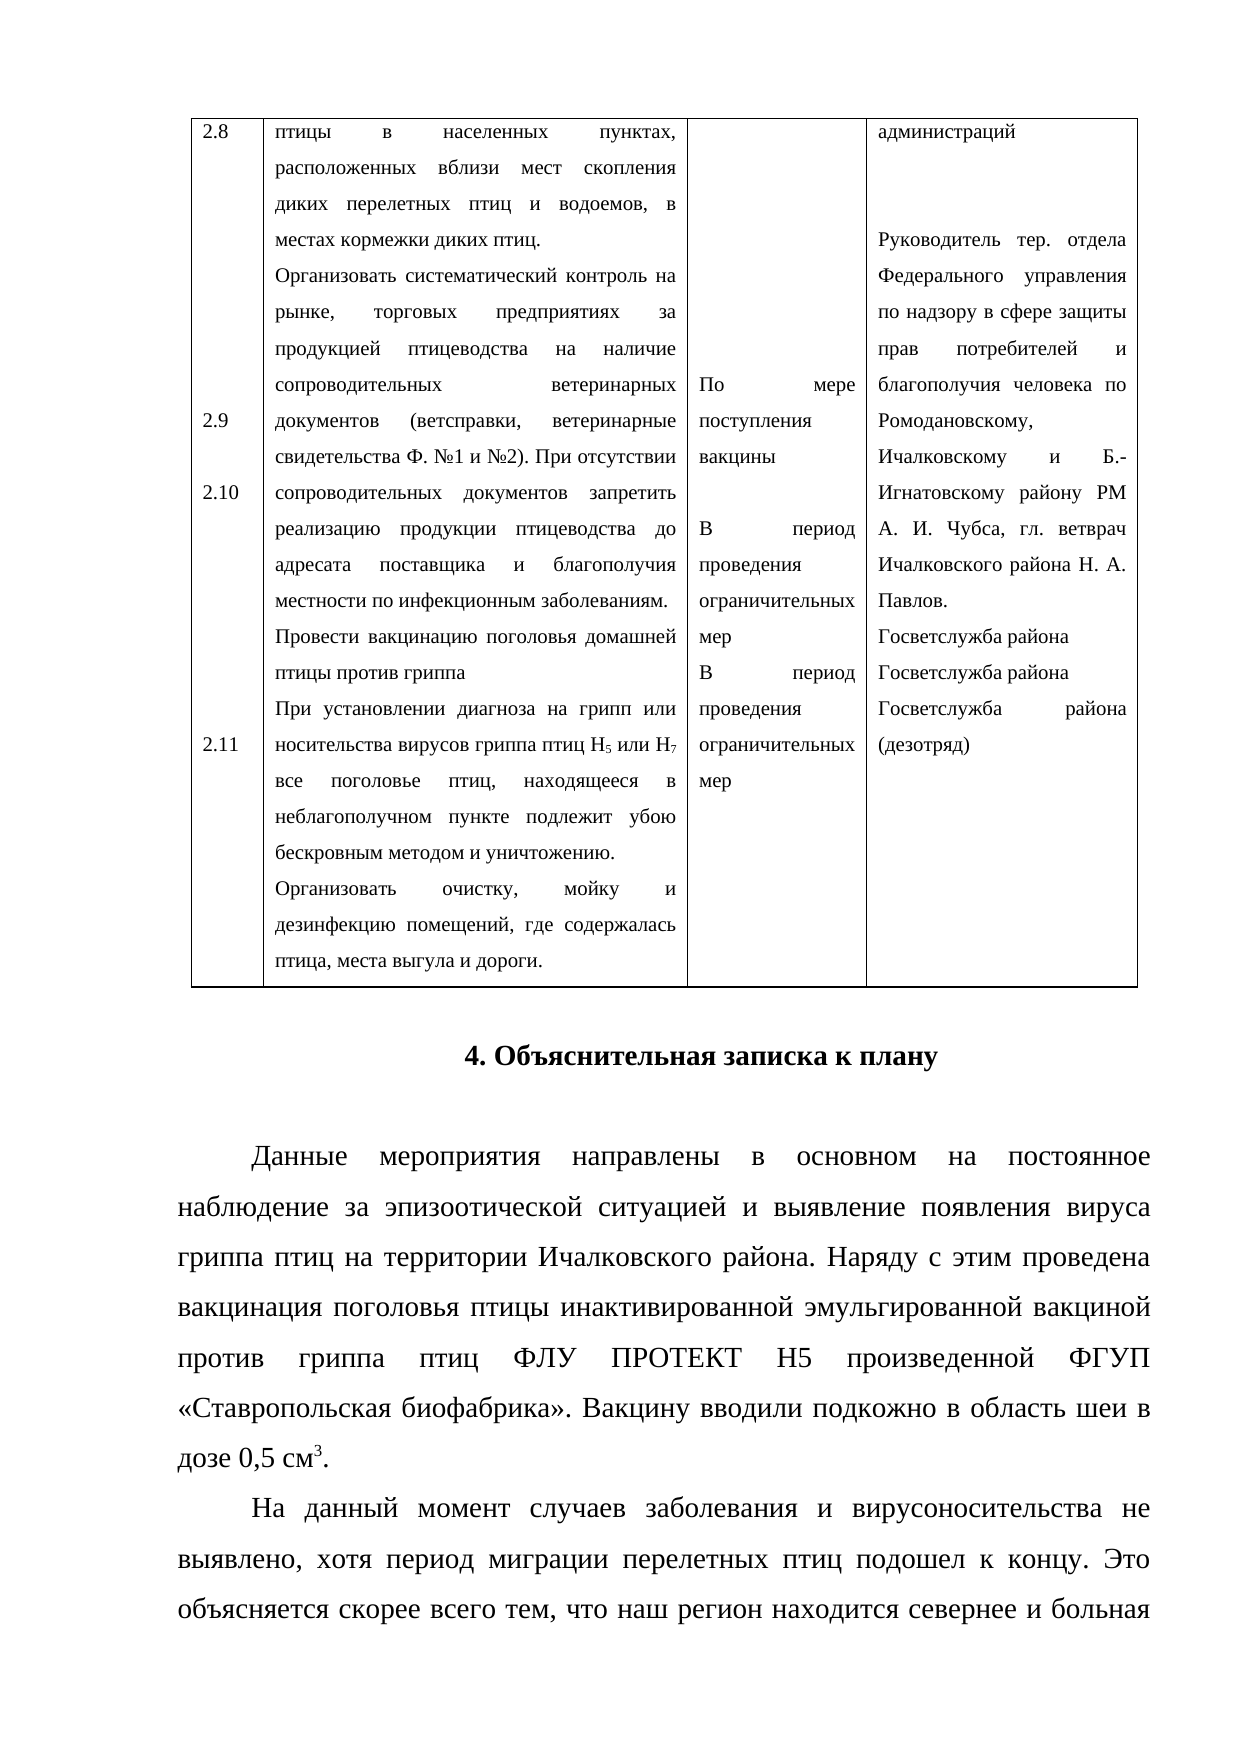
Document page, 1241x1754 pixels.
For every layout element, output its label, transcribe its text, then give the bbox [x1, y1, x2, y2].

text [177, 1491, 1152, 1625]
text 4. Объяснительная записка к плану [177, 1038, 1152, 1071]
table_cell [688, 119, 866, 986]
text Данные мероприятия направлены в основном на постоянное наблюдение за эпизоотической ситуацией и выявление появления вируса гриппа птиц на территории Ичалковского района. Наряду с этим проведена вакцинация поголовья птицы инактивированной эмульгированной вакциной против гриппа птиц ФЛУ ПРОТЕКТ Н5 произведенной ФГУП «Ставропольская биофабрика». Вакцину вводили подкожно в область шеи в дозе 0,5 см3. [177, 1138, 1152, 1474]
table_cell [192, 119, 263, 986]
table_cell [264, 119, 687, 986]
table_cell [867, 119, 1137, 986]
